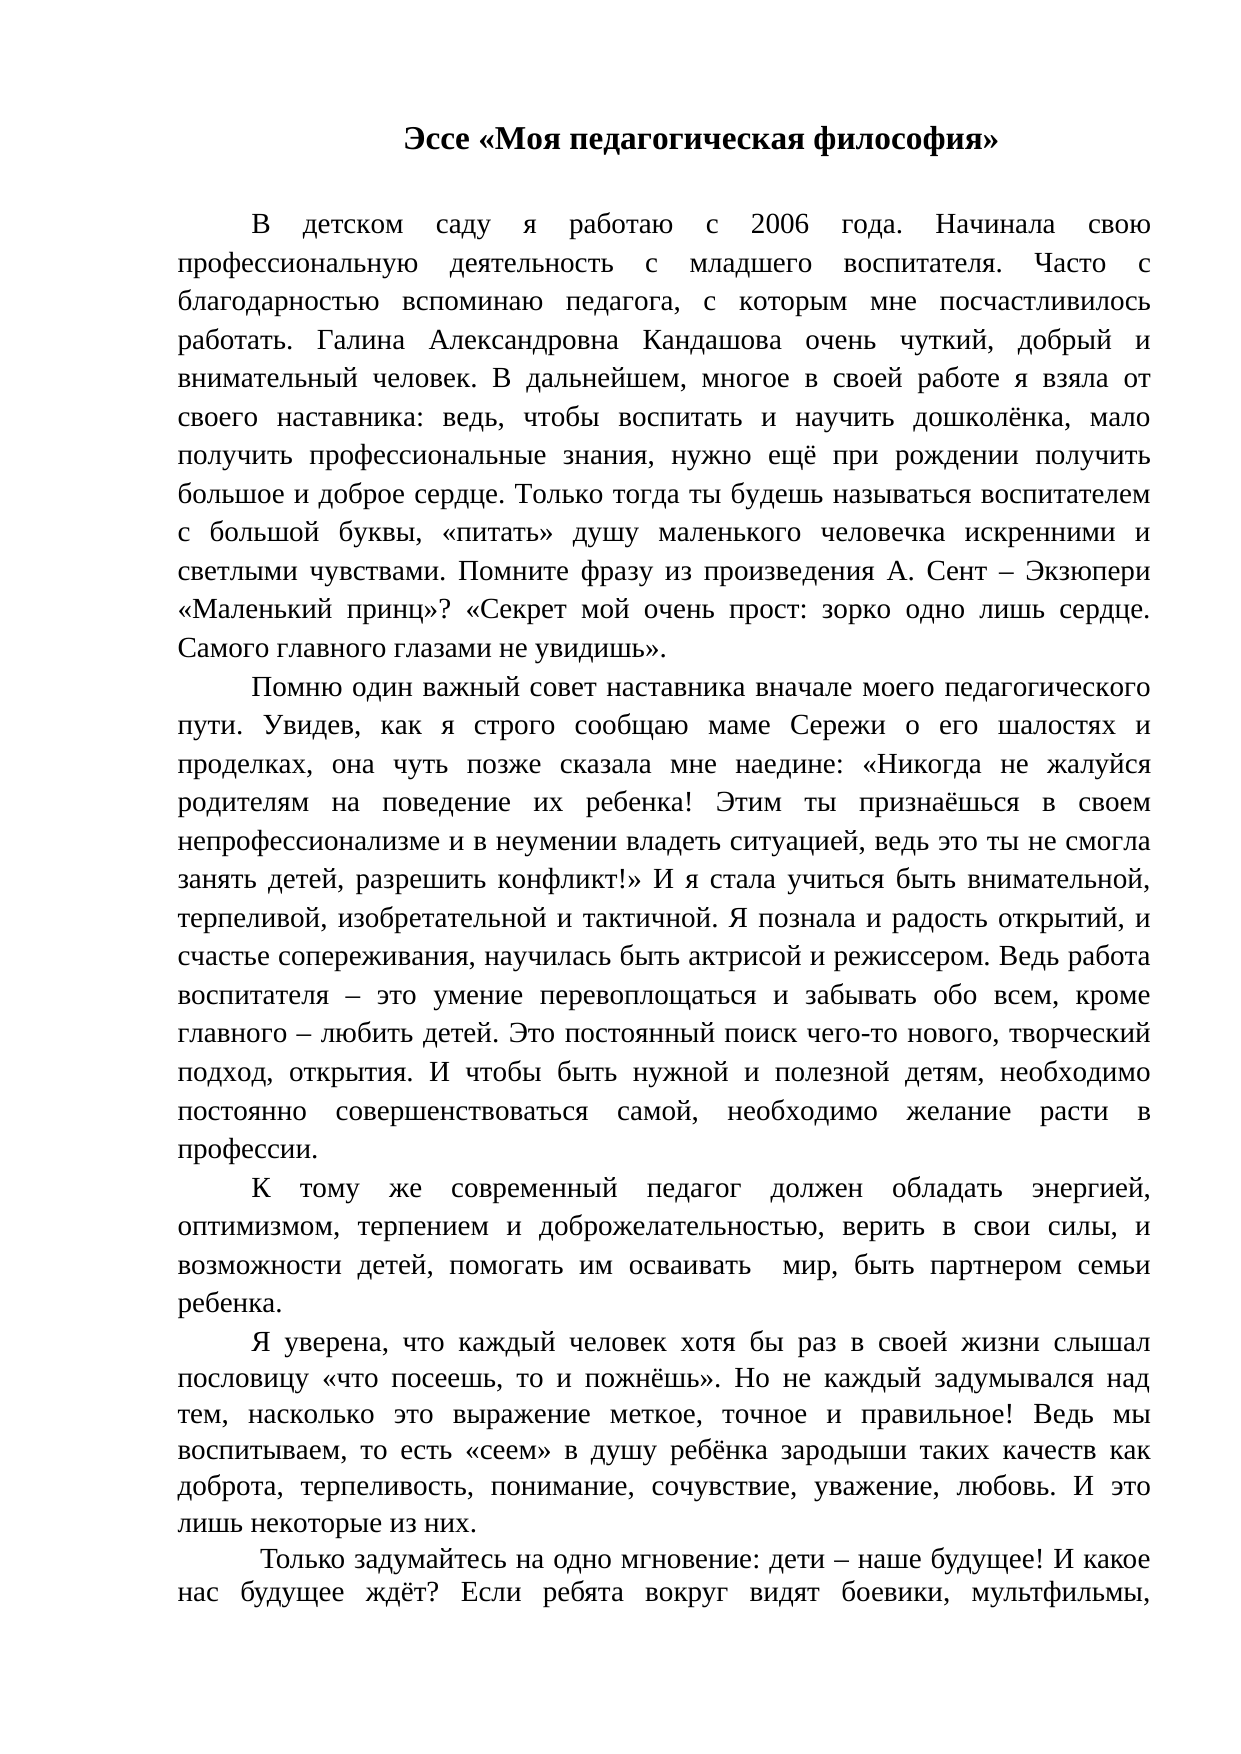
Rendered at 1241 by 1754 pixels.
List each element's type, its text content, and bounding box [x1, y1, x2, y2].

text Эссе «Моя педагогическая философия» [177, 118, 1152, 156]
text В детском саду я работаю с 2006 года. Начинала свою профессиональную деятельность с младшего воспитателя. Часто с благодарностью вспоминаю педагога, с которым мне посчастливилось работать. Галина Александровна Кандашова очень чуткий, добрый и внимательный человек. В дальнейшем, многое в своей работе я взяла от своего наставника: ведь, чтобы воспитать и научить дошколёнка, мало получить профессиональные знания, нужно ещё при рождении получить большое и доброе сердце. Только тогда ты будешь называться воспитателем с большой буквы, «питать» душу маленького человечка искренними и светлыми чувствами. Помните фразу из произведения А. Сент – Экзюпери «Маленький принц»? «Секрет мой очень прост: зорко одно лишь сердце. Самого главного глазами не увидишь». [177, 206, 1152, 664]
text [177, 1541, 1152, 1608]
text Я уверена, что каждый человек хотя бы раз в своей жизни слышал пословицу «что посеешь, то и пожнёшь». Но не каждый задумывался над тем, насколько это выражение меткое, точное и правильное! Ведь мы воспитываем, то есть «сеем» в душу ребёнка зародыши таких качеств как доброта, терпеливость, понимание, сочувствие, уважение, любовь. И это лишь некоторые из них. [177, 1324, 1152, 1538]
text Помню один важный совет наставника вначале моего педагогического пути. Увидев, как я строго сообщаю маме Сережи о его шалостях и проделках, она чуть позже сказала мне наедине: «Никогда не жалуйся родителям на поведение их ребенка! Этим ты признаёшься в своем непрофессионализме и в неумении владеть ситуацией, ведь это ты не смогла занять детей, разрешить конфликт!» И я стала учиться быть внимательной, терпеливой, изобретательной и тактичной. Я познала и радость открытий, и счастье сопереживания, научилась быть актрисой и режиссером. Ведь работа воспитателя – это умение перевоплощаться и забывать обо всем, кроме главного – любить детей. Это постоянный поиск чего-то нового, творческий подход, открытия. И чтобы быть нужной и полезной детям, необходимо постоянно совершенствоваться самой, необходимо желание расти в профессии. [177, 669, 1152, 1165]
text К тому же современный педагог должен обладать энергией, оптимизмом, терпением и доброжелательностью, верить в свои силы, и возможности детей, помогать им осваивать мир, быть партнером семьи ребенка. [177, 1170, 1152, 1319]
